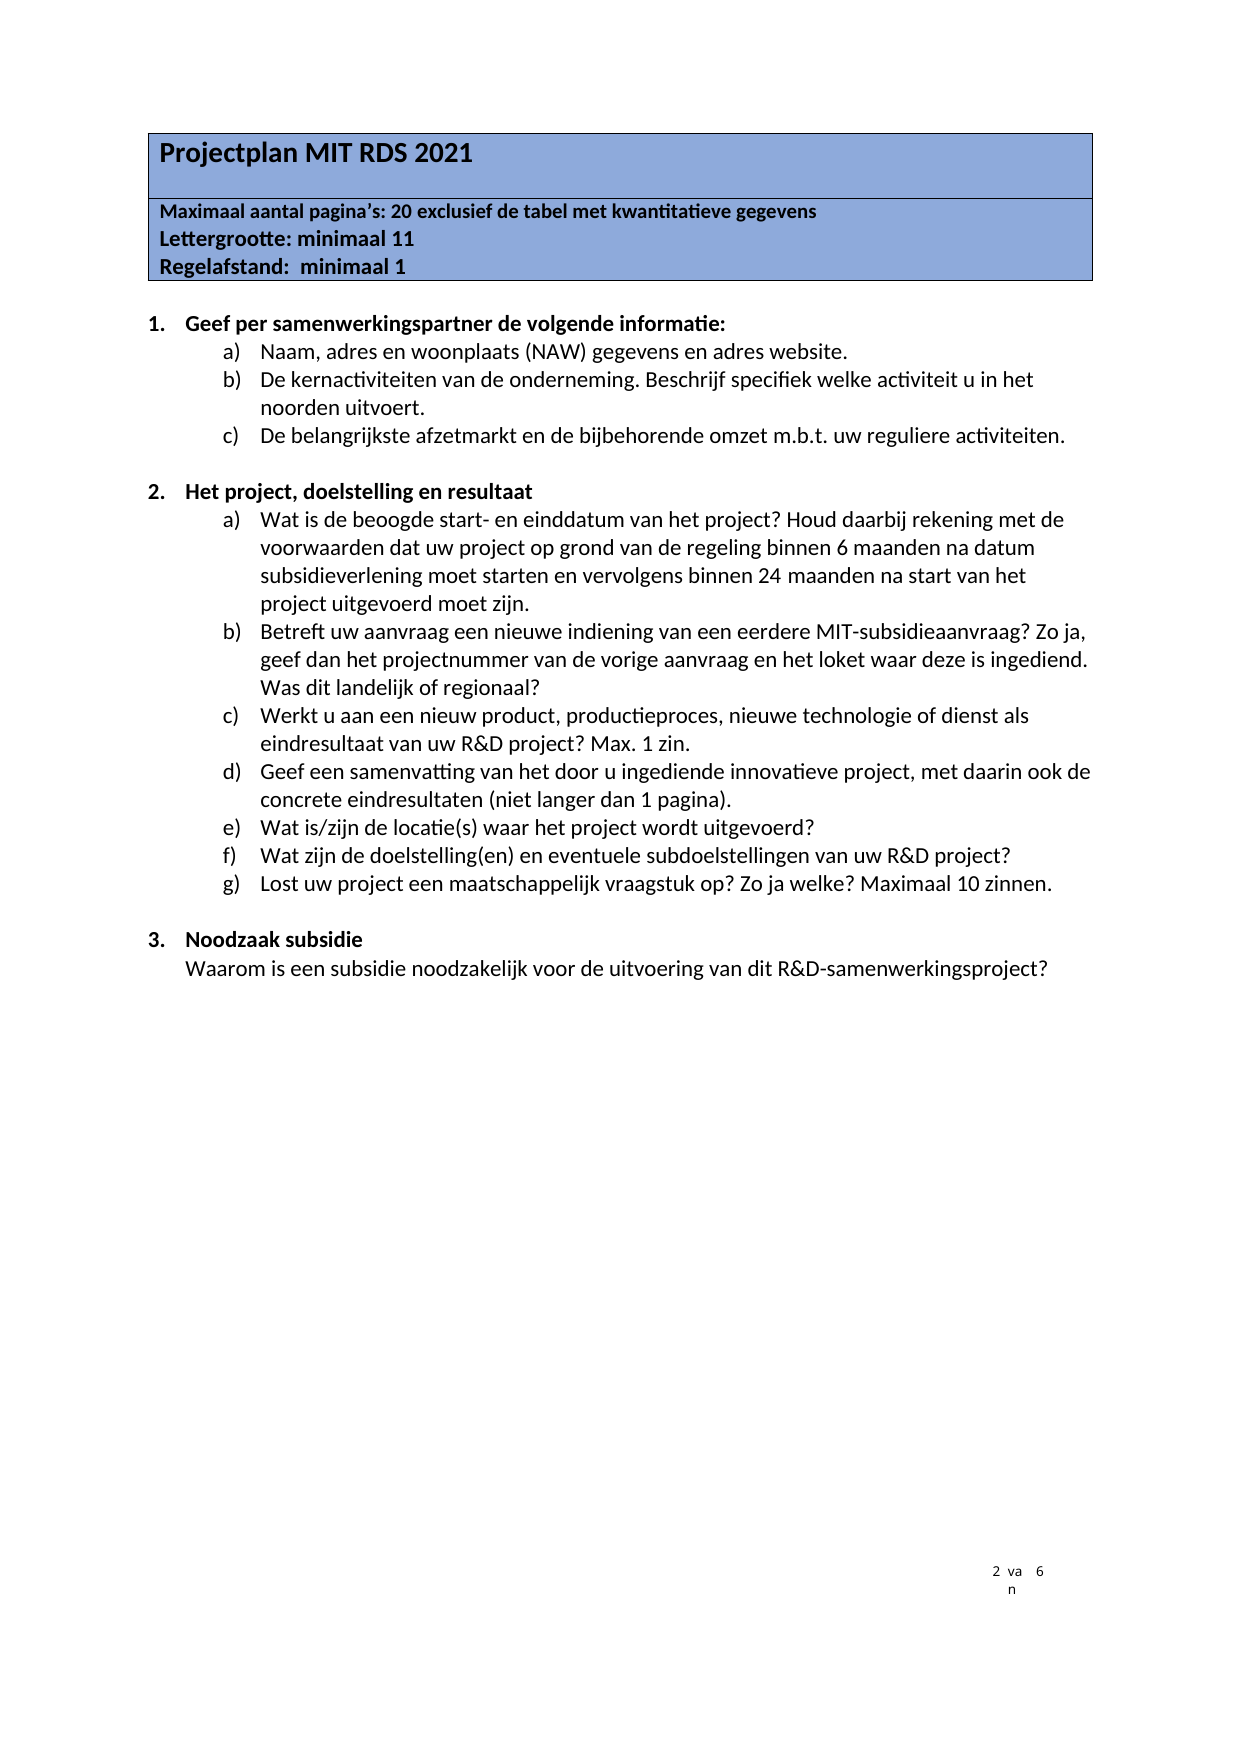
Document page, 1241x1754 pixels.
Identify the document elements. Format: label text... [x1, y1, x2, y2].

list Naam, adres en woonplaats (NAW) gegevens en adres website. [223, 337, 1093, 365]
list Wat is de beoogde start- en einddatum van het project? Houd daarbij rekening met de voorwaarden dat uw project op grond van de regeling binnen 6 maanden na datum subsidieverlening moet starten en vervolgens binnen 24 maanden na start van het project uitgevoerd moet zijn. [223, 505, 1093, 617]
list Lost uw project een maatschappelijk vraagstuk op? Zo ja welke? Maximaal 10 zinnen. [223, 869, 1093, 898]
list Werkt u aan een nieuw product, productieproces, nieuwe technologie of dienst als eindresultaat van uw R&D project? Max. 1 zin. [223, 701, 1093, 757]
list De kernactiviteiten van de onderneming. Beschrijf specifiek welke activiteit u in het noorden uitvoert. [223, 365, 1093, 421]
list De belangrijkste afzetmarkt en de bijbehorende omzet m.b.t. uw reguliere activiteiten. [223, 421, 1093, 449]
list Het project, doelstelling en resultaat [148, 477, 1093, 505]
text Waarom is een subsidie noodzakelijk voor de uitvoering van dit R&D-samenwerkingsproject? [185, 954, 1093, 982]
list Geef een samenvatting van het door u ingediende innovatieve project, met daarin ook de concrete eindresultaten (niet langer dan 1 pagina). [223, 757, 1093, 813]
list Wat zijn de doelstelling(en) en eventuele subdoelstellingen van uw R&D project? [223, 842, 1093, 869]
list Wat is/zijn de locatie(s) waar het project wordt uitgevoerd? [223, 813, 1093, 842]
table_cell Maximaal aantal pagina’s: 20 exclusief de tabel met kwantitatieve gegevens Lettergrootte: minimaal 11 Regelafstand: minimaal 1 [149, 199, 1092, 280]
list Noodzaak subsidie [148, 926, 1093, 954]
table_header Projectplan MIT RDS 2021 [149, 134, 1092, 198]
list Betreft uw aanvraag een nieuwe indiening van een eerdere MIT-subsidieaanvraag? Zo ja, geef dan het projectnummer van de vorige aanvraag en het loket waar deze is ingediend. Was dit landelijk of regionaal? [223, 617, 1093, 701]
list Geef per samenwerkingspartner de volgende informatie: [148, 309, 1093, 337]
